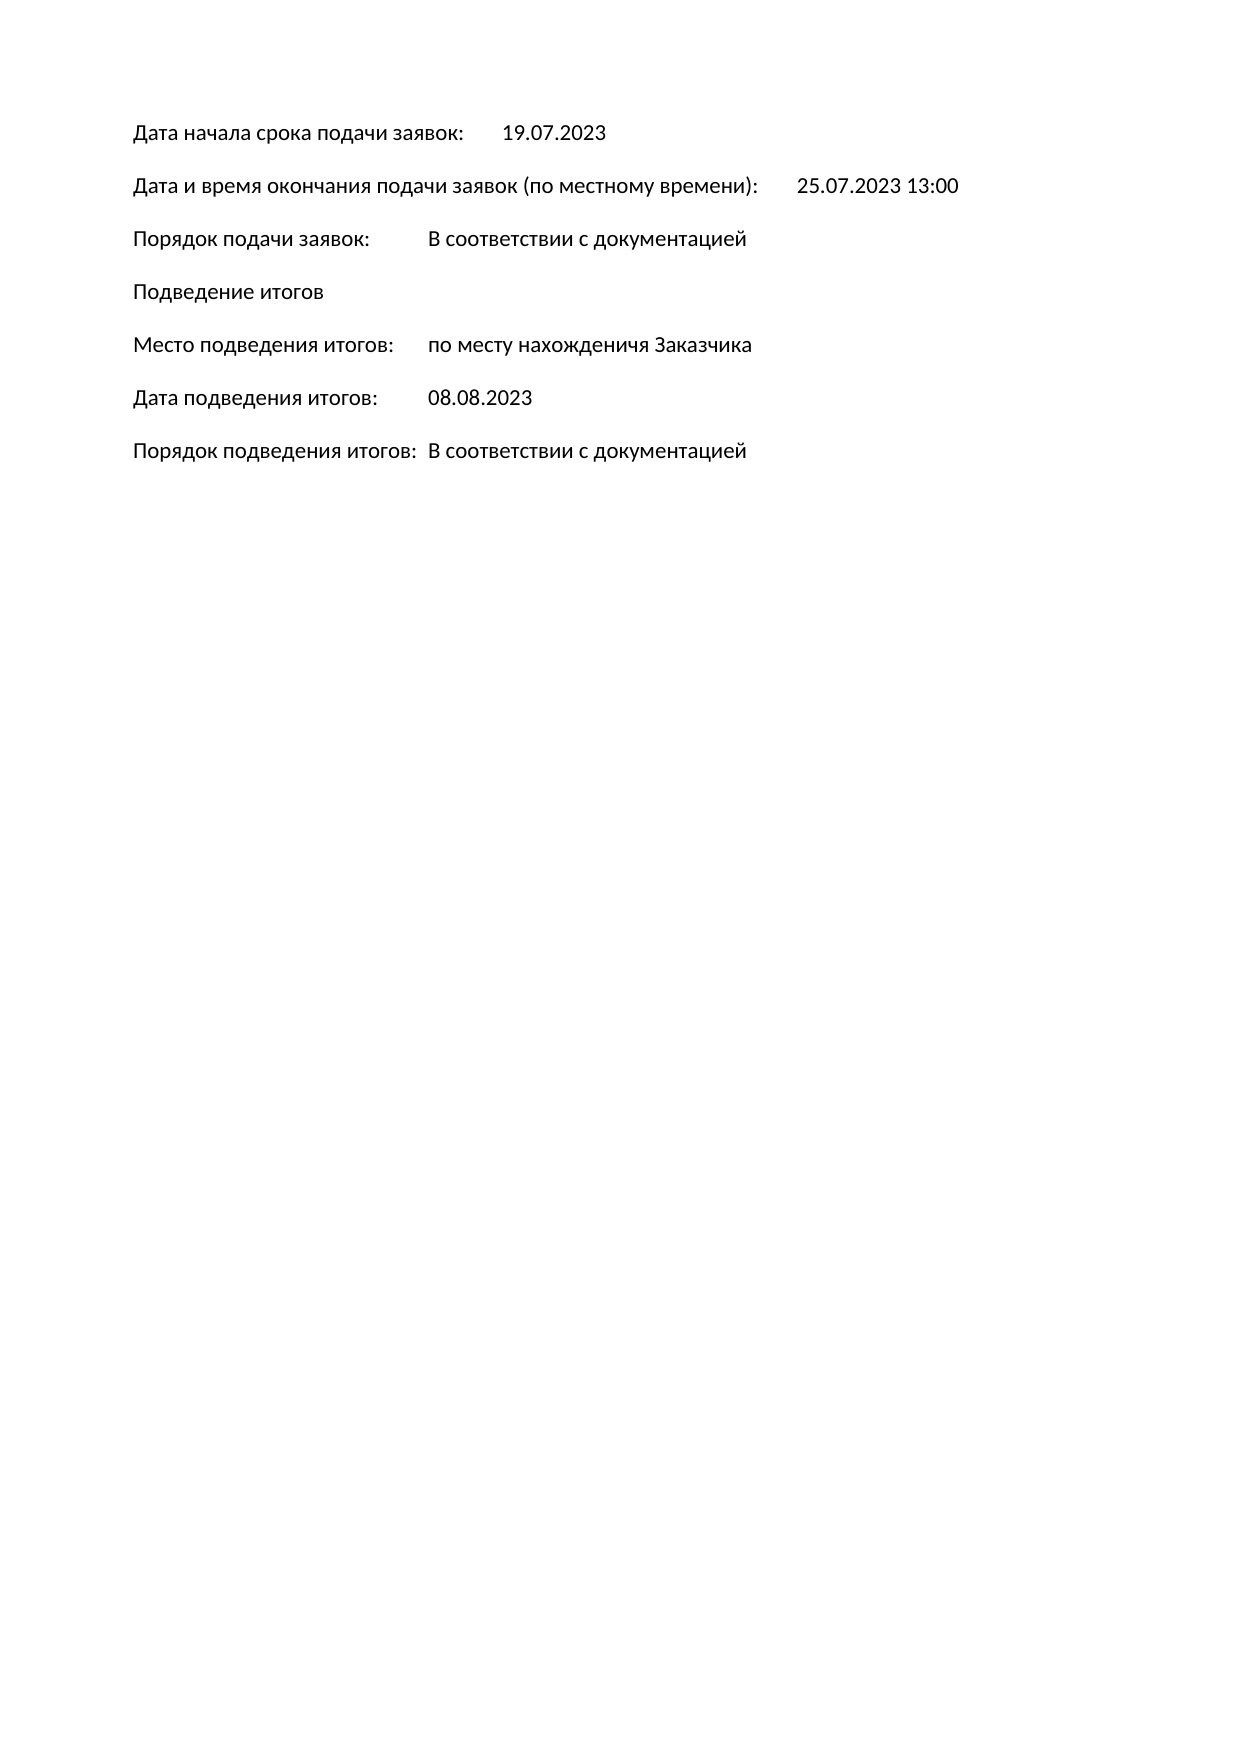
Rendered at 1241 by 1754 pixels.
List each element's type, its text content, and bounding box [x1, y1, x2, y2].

text Порядок подведения итогов: В соответствии с документацией [133, 436, 1152, 464]
text Порядок подачи заявок: В соответствии с документацией [133, 224, 1152, 252]
text Дата и время окончания подачи заявок (по местному времени): 25.07.2023 13:00 [133, 171, 1152, 199]
text Дата начала срока подачи заявок: 19.07.2023 [133, 118, 1152, 146]
text Подведение итогов [133, 277, 1152, 305]
text Дата подведения итогов: 08.08.2023 [133, 383, 1152, 411]
text Место подведения итогов: по месту нахожденичя Заказчика [133, 330, 1152, 358]
